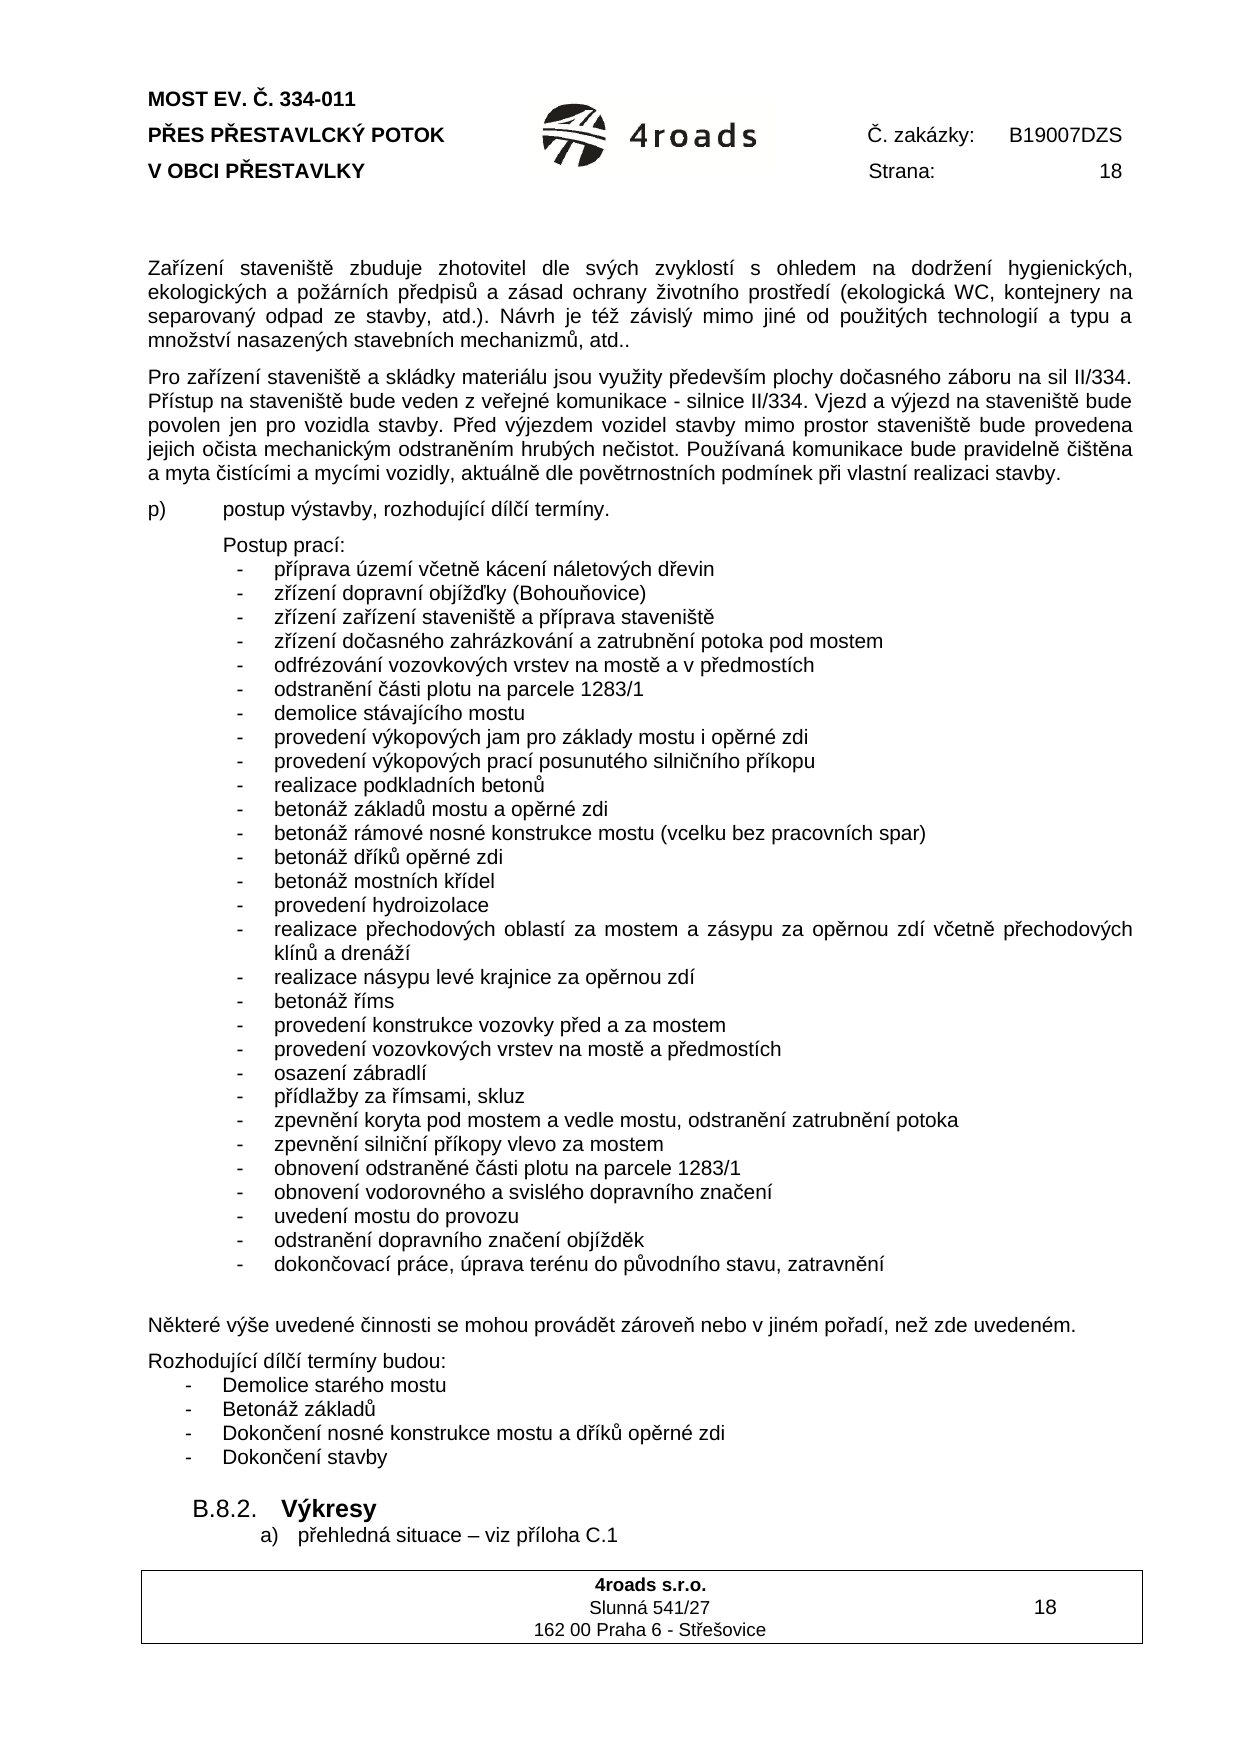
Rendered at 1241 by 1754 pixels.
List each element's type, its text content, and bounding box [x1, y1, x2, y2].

list provedení hydroizolace [236, 893, 1134, 917]
list Dokončení nosné konstrukce mostu a dříků opěrné zdi [185, 1421, 1134, 1445]
list osazení zábradlí [236, 1060, 1134, 1084]
list Výkresy [192, 1494, 1134, 1522]
list betonáž rámové nosné konstrukce mostu (vcelku bez pracovních spar) [236, 821, 1134, 845]
list zřízení dočasného zahrázkování a zatrubnění potoka pod mostem [236, 629, 1134, 653]
list uvedení mostu do provozu [236, 1204, 1134, 1228]
list demolice stávajícího mostu [236, 701, 1134, 725]
list betonáž dříků opěrné zdi [236, 845, 1134, 869]
list obnovení vodorovného a svislého dopravního značení [236, 1180, 1134, 1204]
list Demolice starého mostu [185, 1373, 1134, 1397]
list příprava území včetně kácení náletových dřevin [236, 557, 1134, 581]
list zřízení dopravní objížďky (Bohouňovice) [236, 581, 1134, 605]
list betonáž říms [236, 988, 1134, 1012]
text Postup prací: [148, 533, 1134, 557]
list odstranění dopravního značení objížděk [236, 1228, 1134, 1252]
list odfrézování vozovkových vrstev na mostě a v předmostích [236, 653, 1134, 677]
list provedení vozovkových vrstev na mostě a předmostích [236, 1036, 1134, 1060]
list dokončovací práce, úprava terénu do původního stavu, zatravnění [236, 1252, 1134, 1276]
picture [532, 93, 773, 178]
text Zařízení staveniště zbuduje zhotovitel dle svých zvyklostí s ohledem na dodržení hygienických, ekologických a požárních předpisů a zásad ochrany životního prostředí (ekologická WC, kontejnery na separovaný odpad ze stavby, atd.). Návrh je též závislý mimo jiné od použitých technologií a typu a množství nasazených stavebních mechanizmů, atd.. [148, 256, 1134, 352]
list přídlažby za římsami, skluz [236, 1084, 1134, 1108]
list postup výstavby, rozhodující dílčí termíny. [148, 497, 1134, 521]
list betonáž mostních křídel [236, 869, 1134, 893]
list Betonáž základů [185, 1397, 1134, 1421]
list realizace přechodových oblastí za mostem a zásypu za opěrnou zdí včetně přechodových klínů a drenáží [236, 917, 1134, 964]
list provedení výkopových prací posunutého silničního příkopu [236, 749, 1134, 773]
list zpevnění silniční příkopy vlevo za mostem [236, 1132, 1134, 1156]
list zřízení zařízení staveniště a příprava staveniště [236, 605, 1134, 629]
list zpevnění koryta pod mostem a vedle mostu, odstranění zatrubnění potoka [236, 1108, 1134, 1132]
list provedení konstrukce vozovky před a za mostem [236, 1012, 1134, 1036]
text Některé výše uvedené činnosti se mohou provádět zároveň nebo v jiném pořadí, než zde uvedeném. [148, 1312, 1134, 1336]
list odstranění části plotu na parcele 1283/1 [236, 677, 1134, 701]
list obnovení odstraněné části plotu na parcele 1283/1 [236, 1156, 1134, 1180]
list Dokončení stavby [185, 1445, 1134, 1469]
list přehledná situace – viz příloha C.1 [260, 1522, 1134, 1546]
list realizace podkladních betonů [236, 773, 1134, 797]
text Pro zařízení staveniště a skládky materiálu jsou využity především plochy dočasného záboru na sil II/334. Přístup na staveniště bude veden z veřejné komunikace - silnice II/334. Vjezd a výjezd na staveniště bude povolen jen pro vozidla stavby. Před výjezdem vozidel stavby mimo prostor staveniště bude provedena jejich očista mechanickým odstraněním hrubých nečistot. Používaná komunikace bude pravidelně čištěna a myta čistícími a mycími vozidly, aktuálně dle povětrnostních podmínek při vlastní realizaci stavby. [148, 364, 1134, 484]
text Rozhodující dílčí termíny budou: [148, 1349, 1134, 1373]
list realizace násypu levé krajnice za opěrnou zdí [236, 964, 1134, 988]
list provedení výkopových jam pro základy mostu i opěrné zdi [236, 725, 1134, 749]
list betonáž základů mostu a opěrné zdi [236, 797, 1134, 821]
